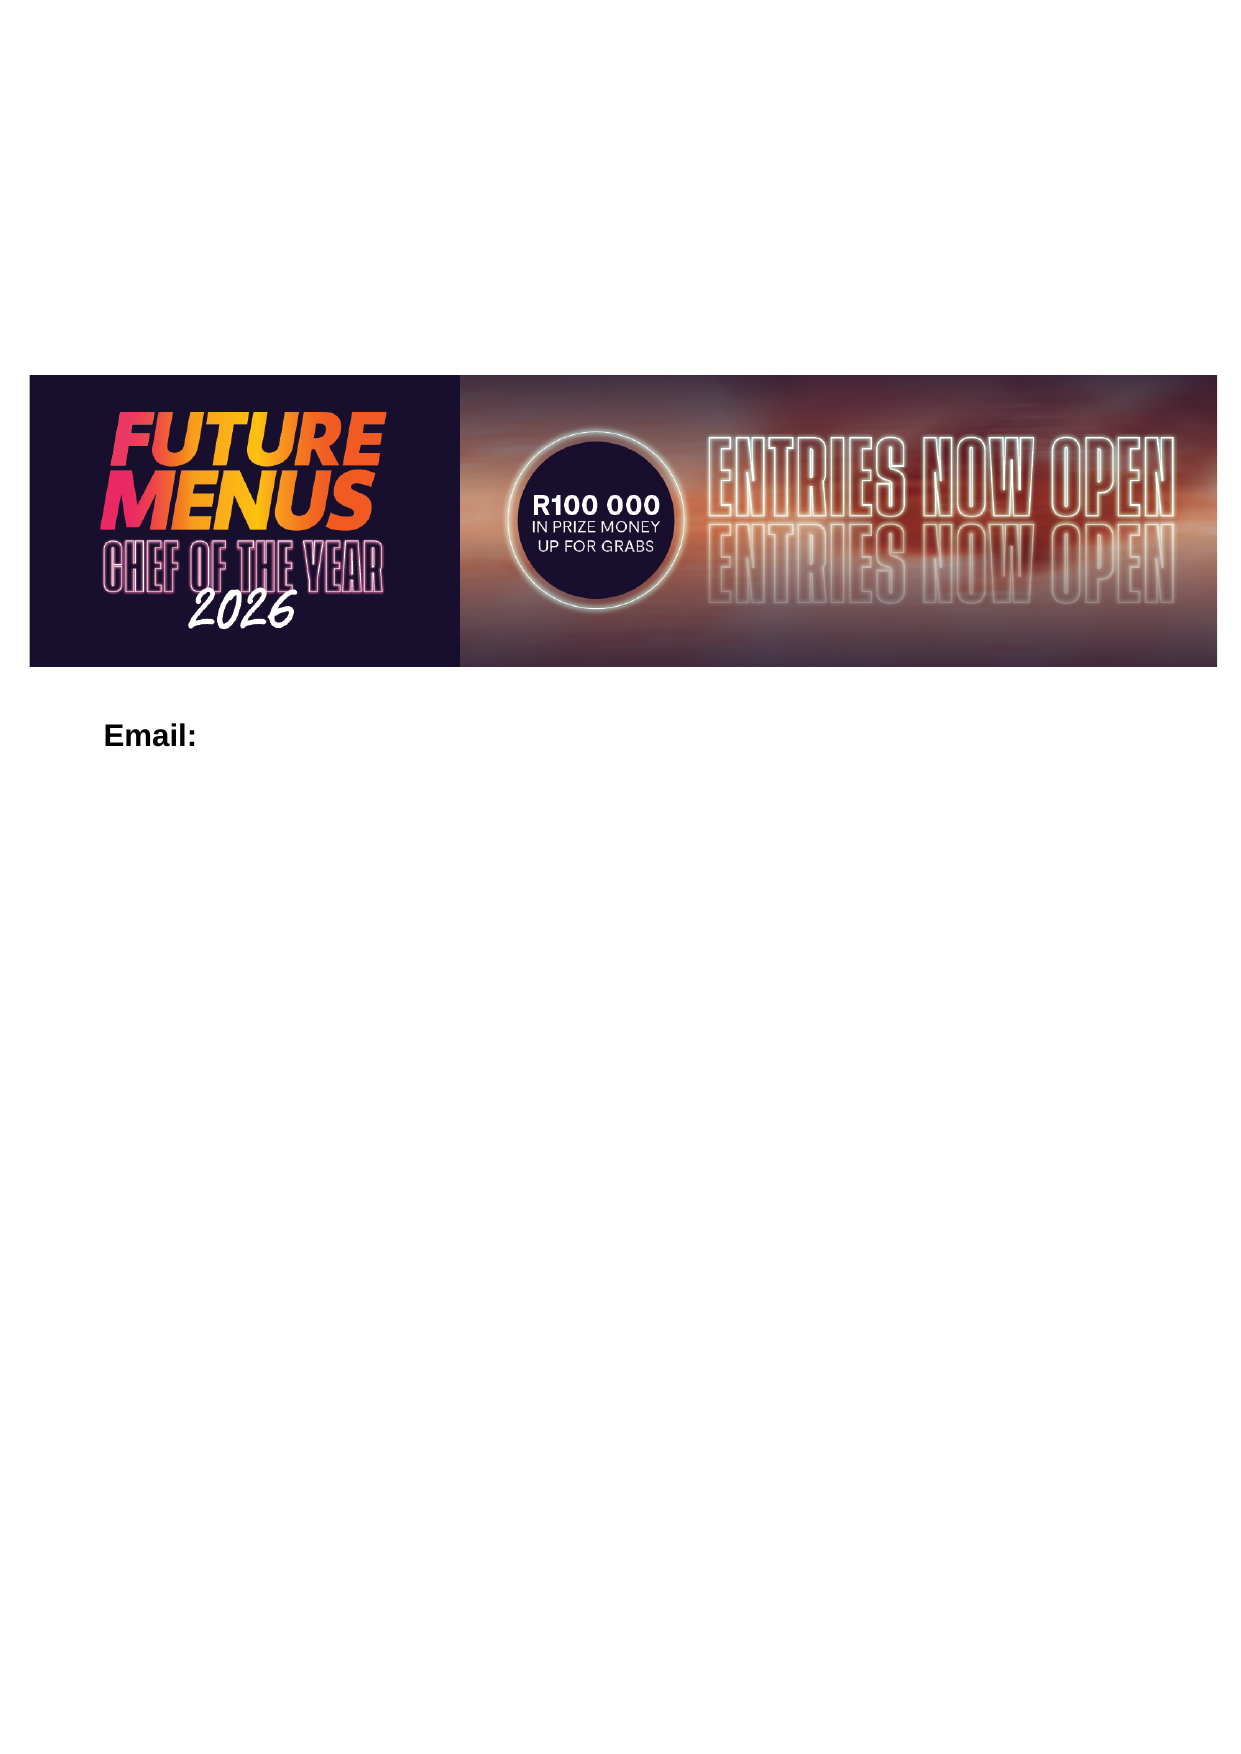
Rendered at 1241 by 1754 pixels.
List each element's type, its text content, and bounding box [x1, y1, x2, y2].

picture [29, 375, 1218, 667]
text Email: [103, 717, 1137, 753]
